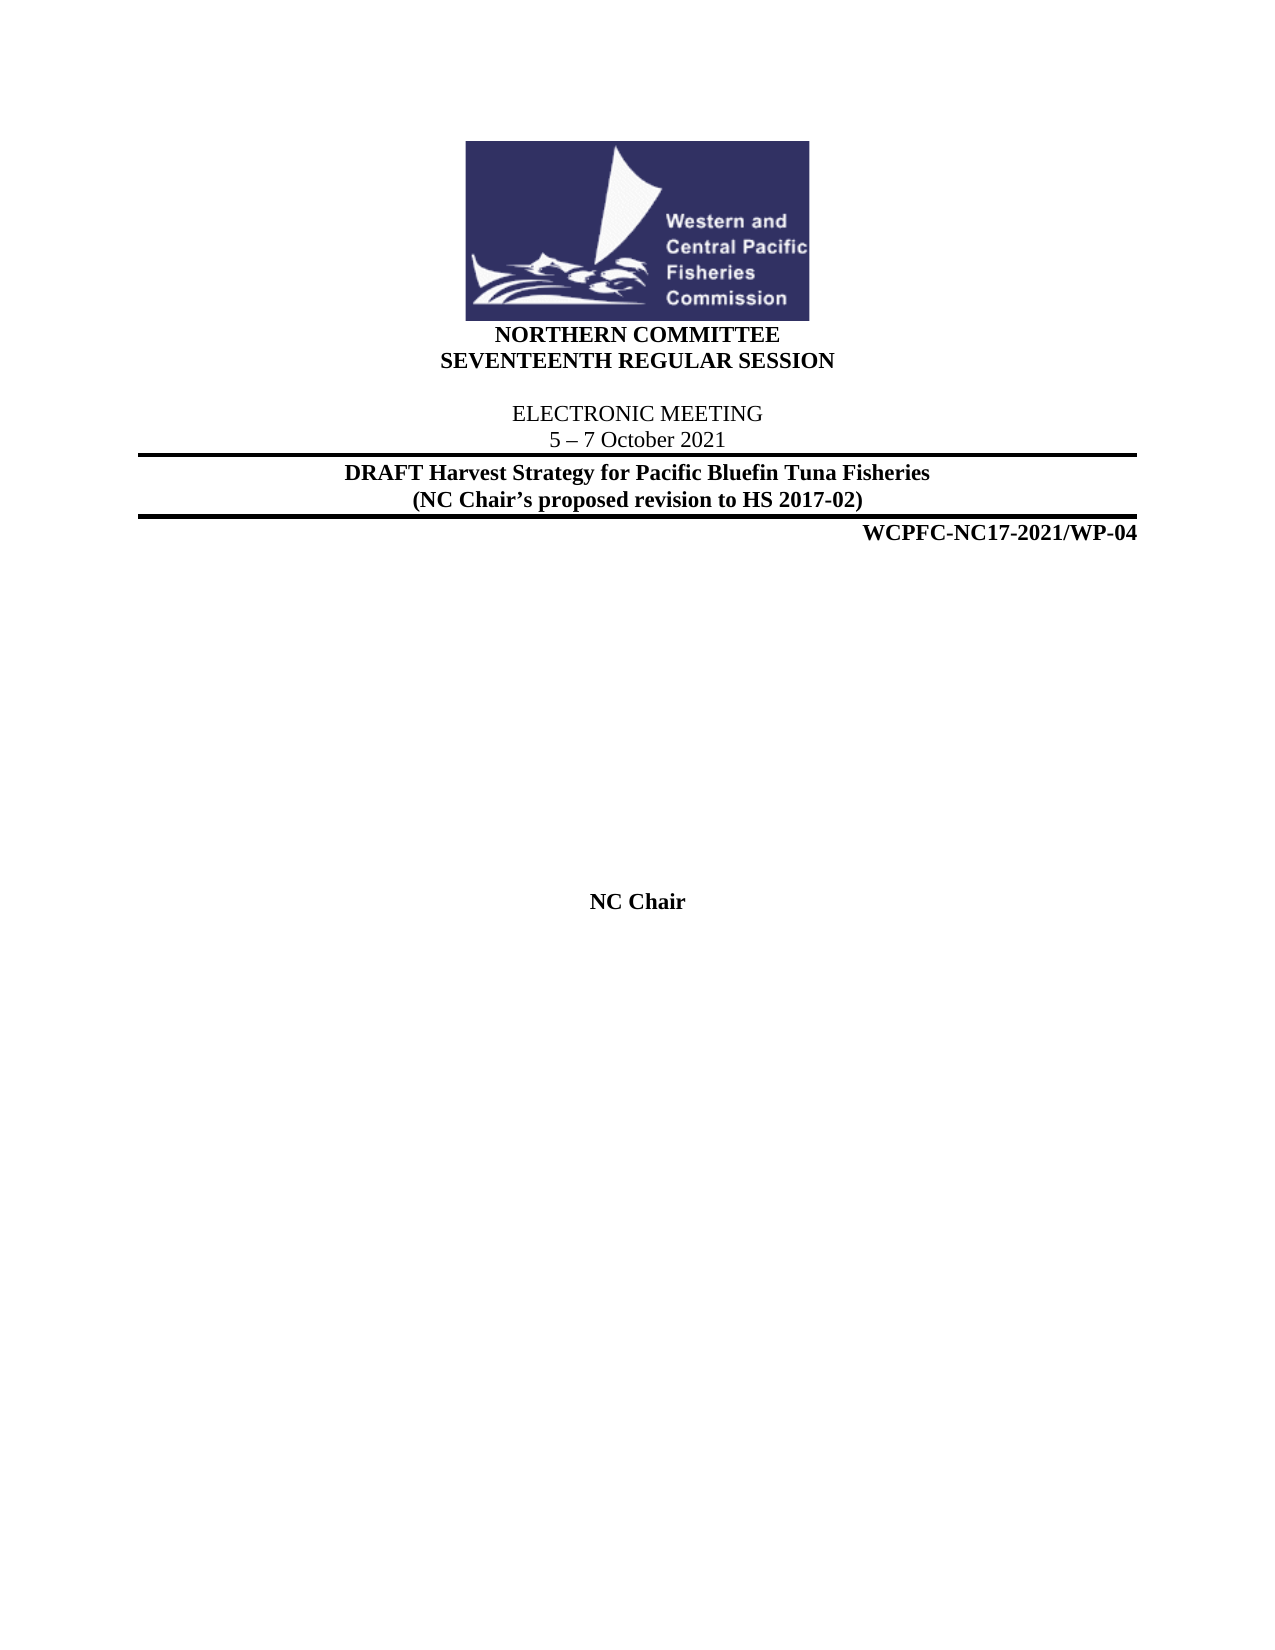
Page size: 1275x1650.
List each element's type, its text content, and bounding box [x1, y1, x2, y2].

text ELECTRONIC MEETING [138, 400, 1137, 426]
text NORTHERN COMMITTEE [138, 321, 1137, 347]
text 5 – 7 October 2021 [138, 426, 1137, 452]
text NC Chair [138, 888, 1137, 914]
text DRAFT Harvest Strategy for Pacific Bluefin Tuna Fisheries [138, 457, 1137, 479]
picture [465, 141, 810, 321]
text WCPFC-NC17-2021/WP-04 [138, 519, 1137, 545]
text (NC Chair’s proposed revision to HS 2017-02) [138, 479, 1137, 514]
text SEVENTEENTH REGULAR SESSION [138, 347, 1137, 373]
